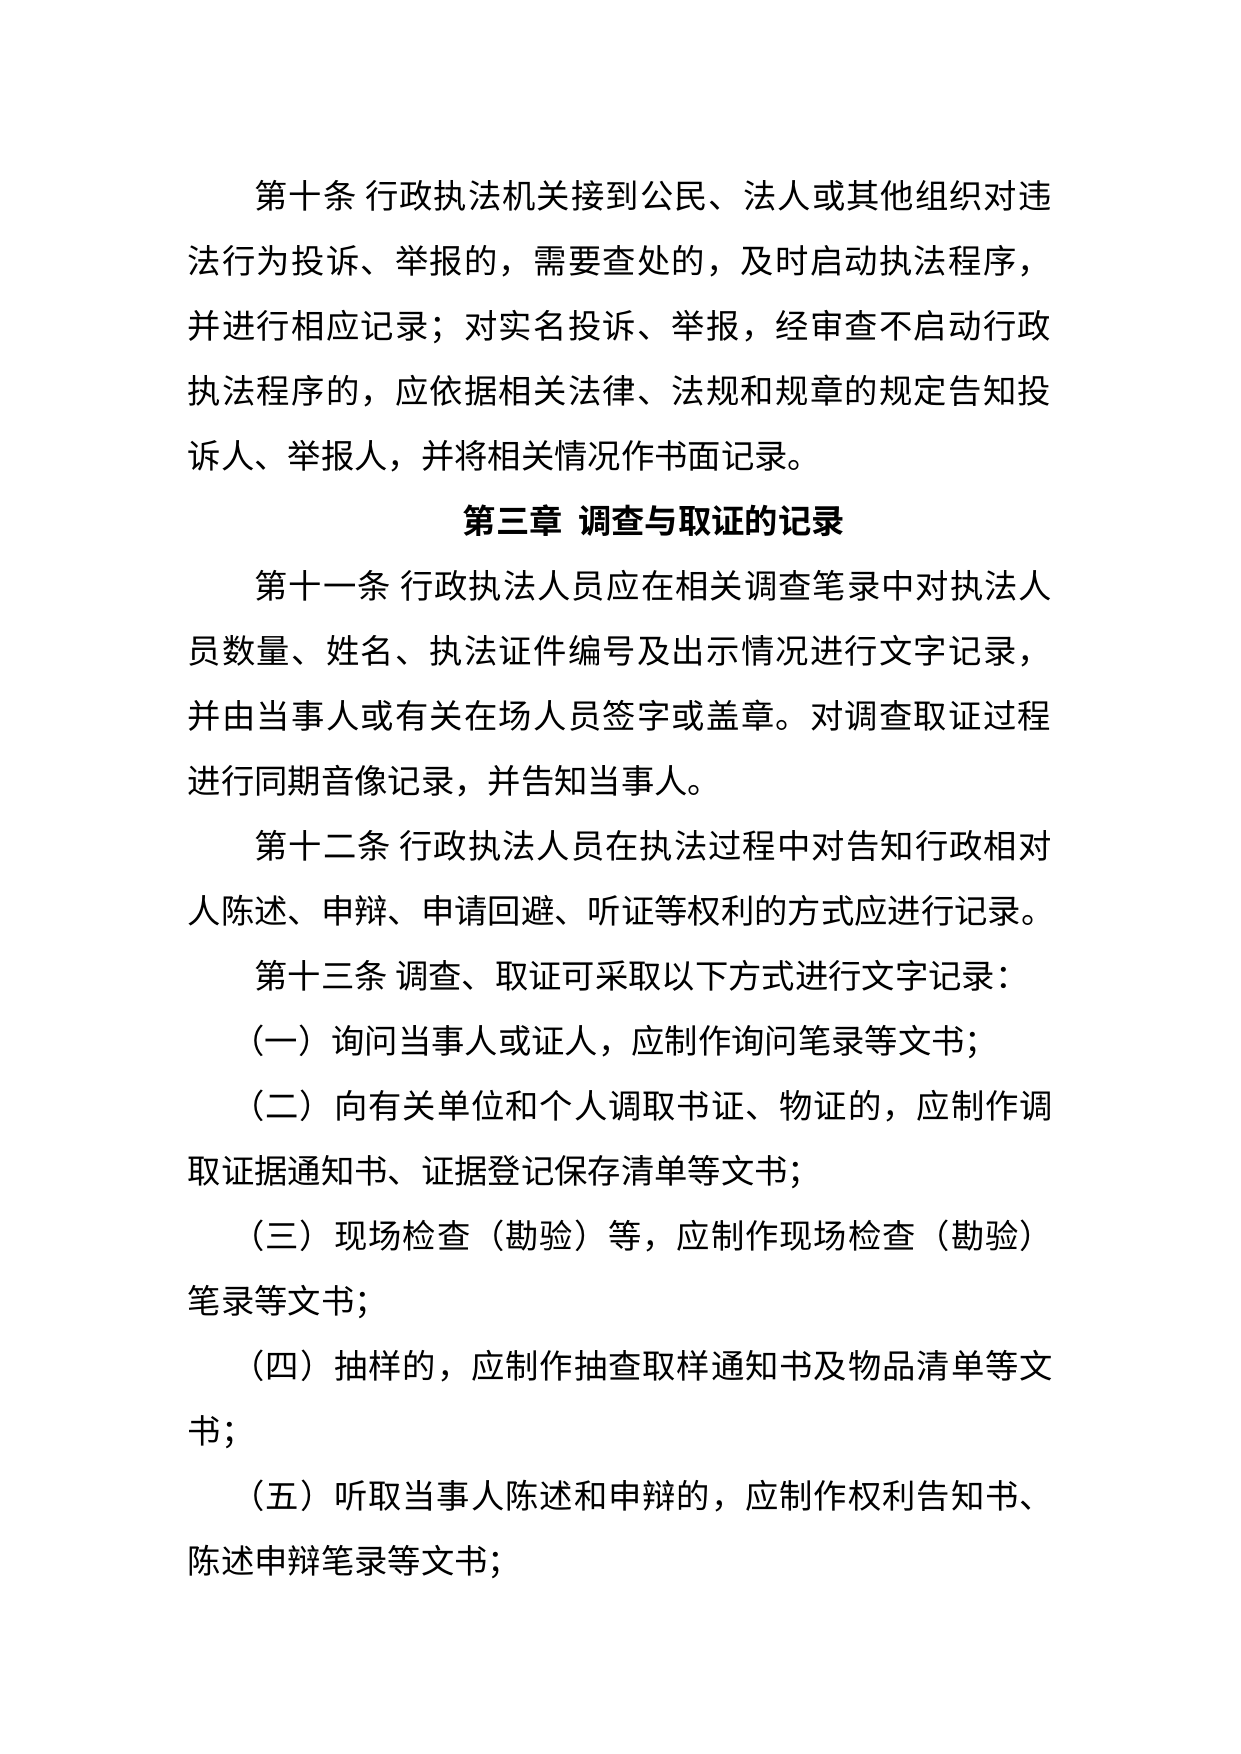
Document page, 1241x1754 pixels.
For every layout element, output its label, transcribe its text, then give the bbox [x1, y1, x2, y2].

text （五）听取当事人陈述和申辩的，应制作权利告知书、陈述申辩笔录等文书； [187, 1462, 1053, 1592]
text 第三章 调查与取证的记录 [187, 487, 1053, 552]
text （三）现场检查（勘验）等，应制作现场检查（勘验）笔录等文书； [187, 1202, 1053, 1332]
text （二）向有关单位和个人调取书证、物证的，应制作调取证据通知书、证据登记保存清单等文书； [187, 1072, 1053, 1202]
text 第十三条 调查、取证可采取以下方式进行文字记录： [187, 942, 1053, 1007]
text 第十条 行政执法机关接到公民、法人或其他组织对违法行为投诉、举报的，需要查处的，及时启动执法程序，并进行相应记录；对实名投诉、举报，经审查不启动行政执法程序的，应依据相关法律、法规和规章的规定告知投诉人、举报人，并将相关情况作书面记录。 [187, 162, 1053, 487]
text （四）抽样的，应制作抽查取样通知书及物品清单等文书； [187, 1332, 1053, 1462]
text 第十二条 行政执法人员在执法过程中对告知行政相对人陈述、申辩、申请回避、听证等权利的方式应进行记录。 [187, 812, 1053, 942]
text 第十一条 行政执法人员应在相关调查笔录中对执法人员数量、姓名、执法证件编号及出示情况进行文字记录，并由当事人或有关在场人员签字或盖章。对调查取证过程进行同期音像记录，并告知当事人。 [187, 552, 1053, 812]
text （一）询问当事人或证人，应制作询问笔录等文书； [187, 1007, 1053, 1072]
